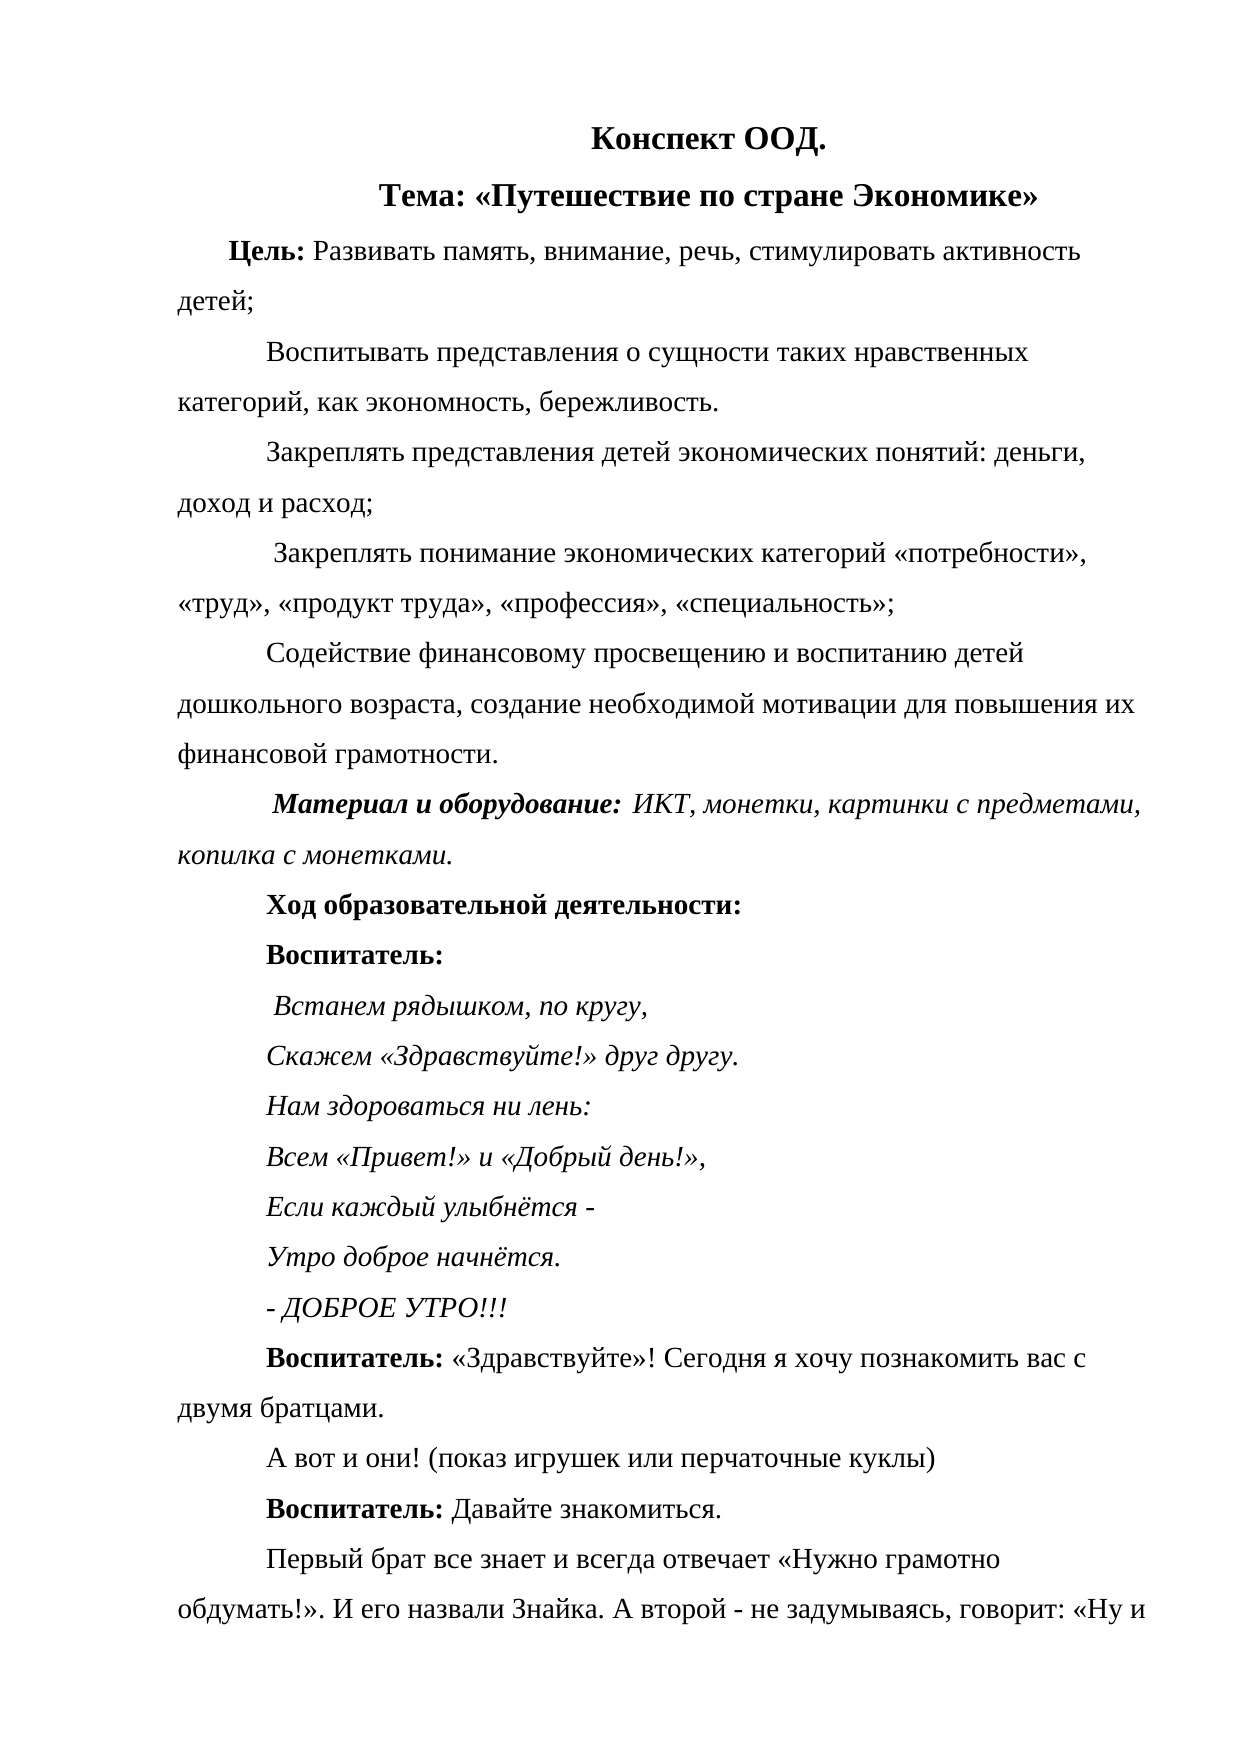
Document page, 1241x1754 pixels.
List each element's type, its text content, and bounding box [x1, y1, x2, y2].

text Нам здороваться ни лень: [177, 1088, 1152, 1122]
text Воспитатель: Давайте знакомиться. [177, 1491, 1152, 1524]
text - ДОБРОЕ УТРО!!! [177, 1290, 1152, 1323]
text Воспитатель: [177, 937, 1152, 971]
text Воспитывать представления о сущности таких нравственных категорий, как экономность, бережливость. [177, 334, 1152, 418]
text Утро доброе начнётся. [177, 1239, 1152, 1273]
text Закреплять понимание экономических категорий «потребности», «труд», «продукт труда», «профессия», «специальность»; [177, 535, 1152, 619]
text Встанем рядышком, по кругу, [177, 988, 1152, 1021]
text Всем «Привет!» и «Добрый день!», [177, 1139, 1152, 1172]
text Содействие финансовому просвещению и воспитанию детей дошкольного возраста, создание необходимой мотивации для повышения их финансовой грамотности. [177, 636, 1152, 770]
text Конспект ООД. [177, 118, 1152, 156]
text Закреплять представления детей экономических понятий: деньги, доход и расход; [177, 434, 1152, 518]
text А вот и они! (показ игрушек или перчаточные куклы) [177, 1441, 1152, 1474]
text Скажем «Здравствуйте!» друг другу. [177, 1038, 1152, 1072]
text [177, 1541, 1152, 1625]
text Воспитатель: «Здравствуйте»! Сегодня я хочу познакомить вас с двумя братцами. [177, 1340, 1152, 1424]
text Цель: Развивать память, внимание, речь, стимулировать активность детей; [177, 233, 1152, 317]
text Если каждый улыбнётся - [177, 1189, 1152, 1223]
text Ход образовательной деятельности: [177, 887, 1152, 921]
text Тема: «Путешествие по стране Экономике» [177, 176, 1152, 214]
text Материал и оборудование: ИКТ, монетки, картинки с предметами, копилка с монетками. [177, 787, 1152, 870]
